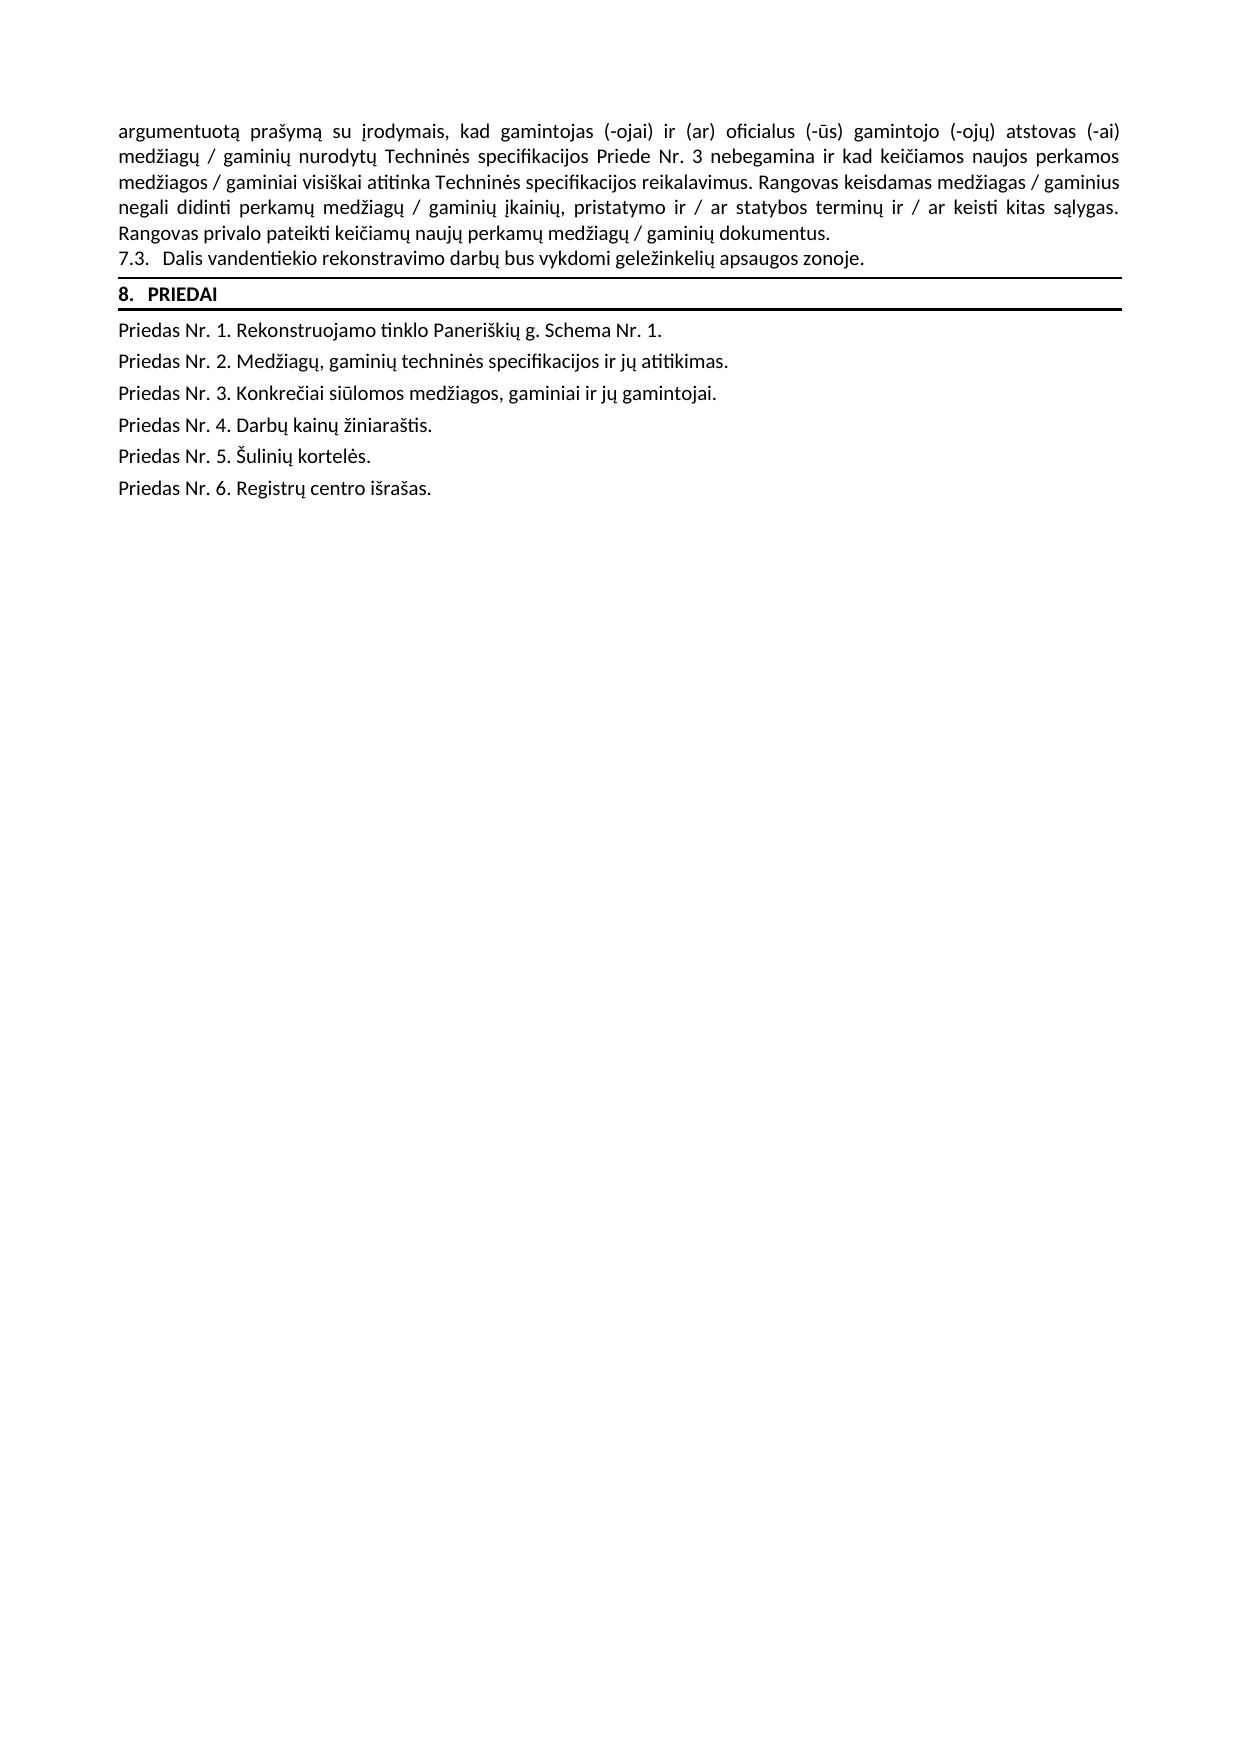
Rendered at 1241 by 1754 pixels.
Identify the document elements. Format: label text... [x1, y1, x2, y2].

text Priedas Nr. 4. Darbų kainų žiniaraštis. [118, 412, 1122, 437]
text Priedas Nr. 2. Medžiagų, gaminių techninės specifikacijos ir jų atitikimas. [118, 348, 1122, 374]
list PRIEDAI [118, 279, 1122, 308]
list Dalis vandentiekio rekonstravimo darbų bus vykdomi geležinkelių apsaugos zonoje. [118, 245, 1122, 271]
text Priedas Nr. 5. Šulinių kortelės. [118, 443, 1122, 469]
text Priedas Nr. 6. Registrų centro išrašas. [118, 475, 1122, 501]
text Priedas Nr. 1. Rekonstruojamo tinklo Paneriškių g. Schema Nr. 1. [118, 317, 1122, 342]
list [118, 118, 1122, 245]
text Priedas Nr. 3. Konkrečiai siūlomos medžiagos, gaminiai ir jų gamintojai. [118, 380, 1122, 406]
